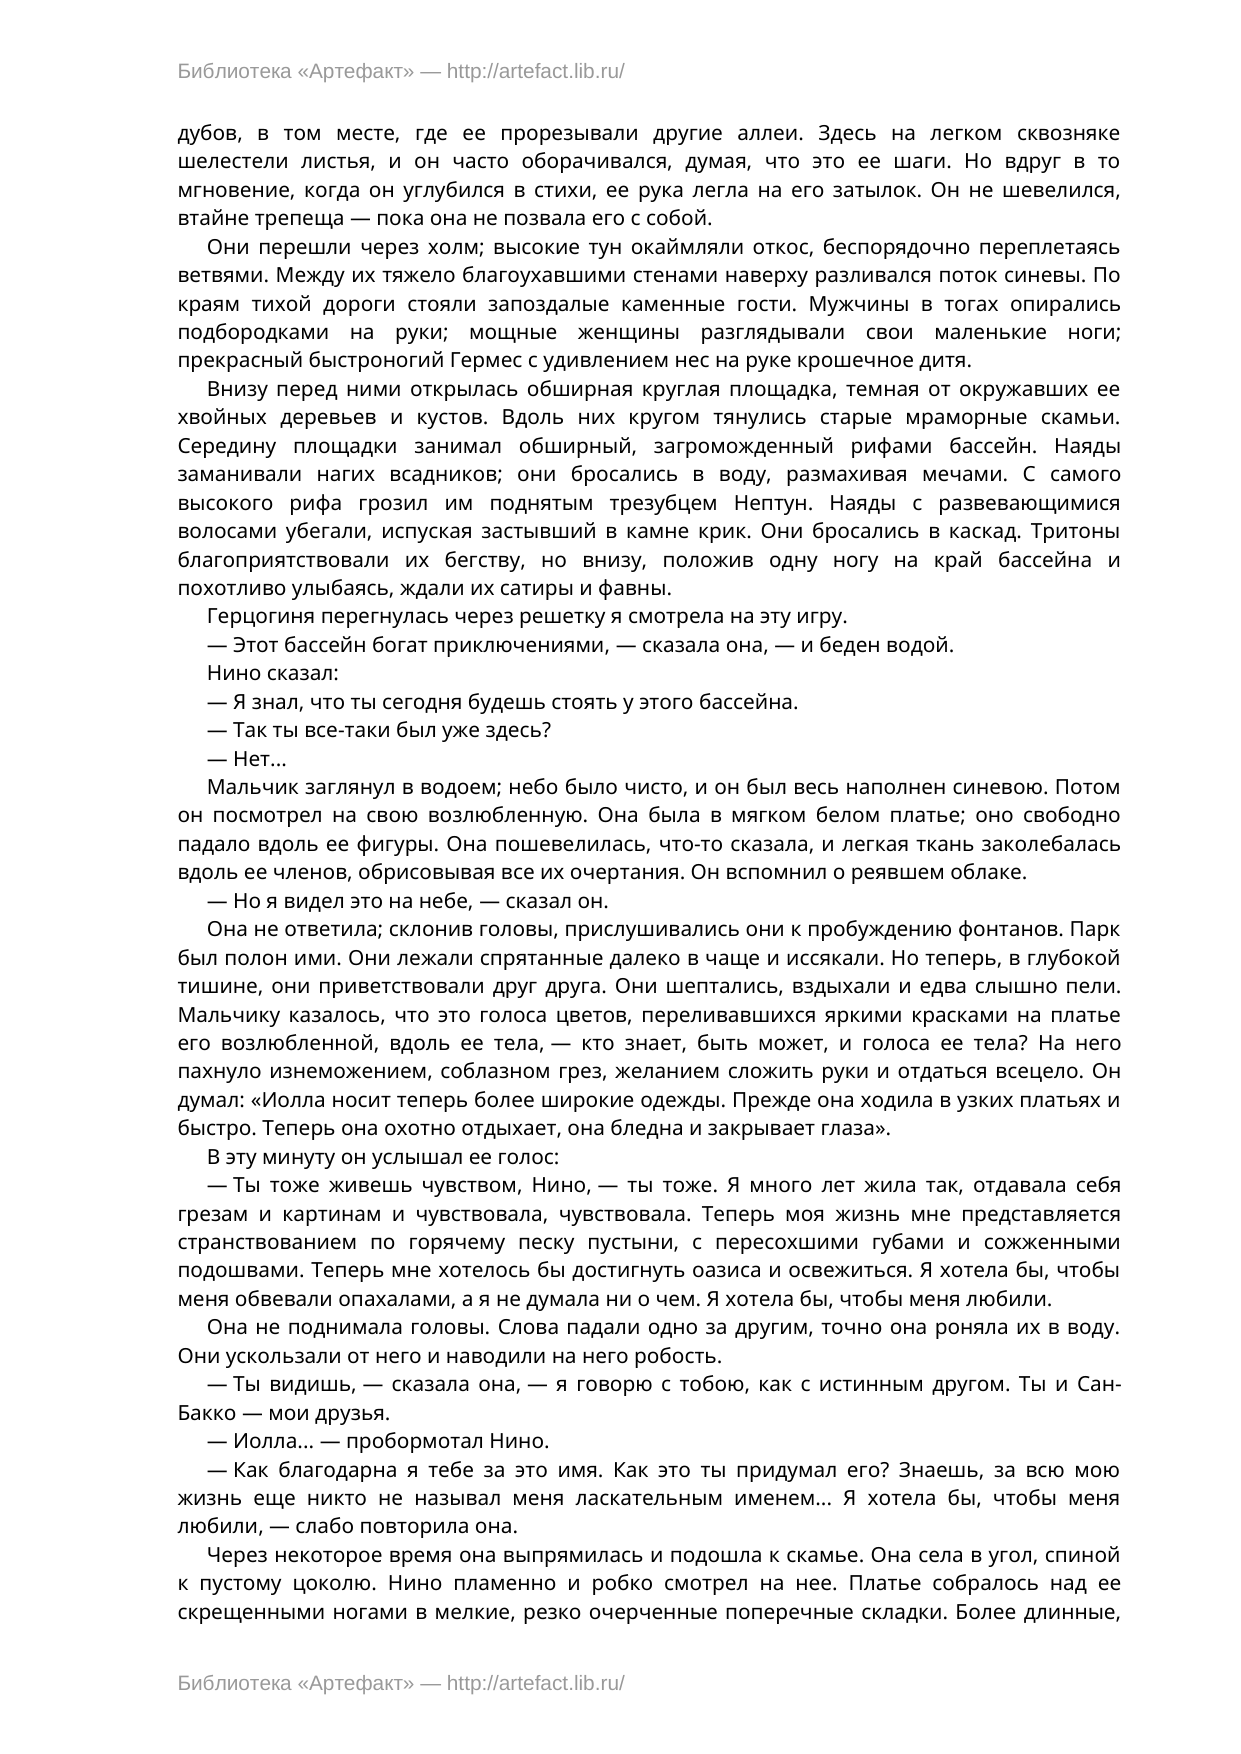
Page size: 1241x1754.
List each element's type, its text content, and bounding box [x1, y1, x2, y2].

text — Так ты все-таки был уже здесь? [177, 715, 1122, 744]
text Она не ответила; склонив головы, прислушивались они к пробуждению фонтанов. Парк был полон ими. Они лежали спрятанные далеко в чаще и иссякали. Но теперь, в глубокой тишине, они приветствовали друг друга. Они шептались, вздыхали и едва слышно пели. Мальчику казалось, что это голоса цветов, переливавшихся яркими красками на платье его возлюбленной, вдоль ее тела, — кто знает, быть может, и голоса ее тела? На него пахнуло изнеможением, соблазном грез, желанием сложить руки и отдаться всецело. Он думал: «Иолла носит теперь более широкие одежды. Прежде она ходила в узких платьях и быстро. Теперь она охотно отдыхает, она бледна и закрывает глаза». [177, 914, 1122, 1142]
text — Ты видишь, — сказала она, — я говорю с тобою, как с истинным другом. Ты и Сан-Бакко — мои друзья. [177, 1369, 1122, 1426]
text — Я знал, что ты сегодня будешь стоять у этого бассейна. [177, 687, 1122, 715]
text Мальчик заглянул в водоем; небо было чисто, и он был весь наполнен синевою. Потом он посмотрел на свою возлюбленную. Она была в мягком белом платье; оно свободно падало вдоль ее фигуры. Она пошевелилась, что-то сказала, и легкая ткань заколебалась вдоль ее членов, обрисовывая все их очертания. Он вспомнил о реявшем облаке. [177, 772, 1122, 886]
text Они перешли через холм; высокие тун окаймляли откос, беспорядочно переплетаясь ветвями. Между их тяжело благоухавшими стенами наверху разливался поток синевы. По краям тихой дороги стояли запоздалые каменные гости. Мужчины в тогах опирались подбородками на руки; мощные женщины разглядывали свои маленькие ноги; прекрасный быстроногий Гермес с удивлением нес на руке крошечное дитя. [177, 232, 1122, 374]
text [177, 118, 1122, 232]
text — Ты тоже живешь чувством, Нино, — ты тоже. Я много лет жила так, отдавала себя грезам и картинам и чувствовала, чувствовала. Теперь моя жизнь мне представляется странствованием по горячему песку пустыни, с пересохшими губами и сожженными подошвами. Теперь мне хотелось бы достигнуть оазиса и освежиться. Я хотела бы, чтобы меня обвевали опахалами, а я не думала ни о чем. Я хотела бы, чтобы меня любили. [177, 1170, 1122, 1312]
text — Но я видел это на небе, — сказал он. [177, 886, 1122, 914]
text Герцогиня перегнулась через решетку я смотрела на эту игру. [177, 602, 1122, 630]
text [177, 1540, 1122, 1625]
text Она не поднимала головы. Слова падали одно за другим, точно она роняла их в воду. Они ускользали от него и наводили на него робость. [177, 1312, 1122, 1369]
text — Нет... [177, 744, 1122, 772]
text — Иолла... — пробормотал Нино. [177, 1426, 1122, 1455]
text В эту минуту он услышал ее голос: [177, 1142, 1122, 1170]
text Внизу перед ними открылась обширная круглая площадка, темная от окружавших ее хвойных деревьев и кустов. Вдоль них кругом тянулись старые мраморные скамьи. Середину площадки занимал обширный, загроможденный рифами бассейн. Наяды заманивали нагих всадников; они бросались в воду, размахивая мечами. С самого высокого рифа грозил им поднятым трезубцем Нептун. Наяды с развевающимися волосами убегали, испуская застывший в камне крик. Они бросались в каскад. Тритоны благоприятствовали их бегству, но внизу, положив одну ногу на край бассейна и похотливо улыбаясь, ждали их сатиры и фавны. [177, 374, 1122, 602]
text — Этот бассейн богат приключениями, — сказала она, — и беден водой. [177, 630, 1122, 658]
text Нино сказал: [177, 658, 1122, 687]
text — Как благодарна я тебе за это имя. Как это ты придумал его? Знаешь, за всю мою жизнь еще никто не называл меня ласкательным именем... Я хотела бы, чтобы меня любили, — слабо повторила она. [177, 1455, 1122, 1540]
